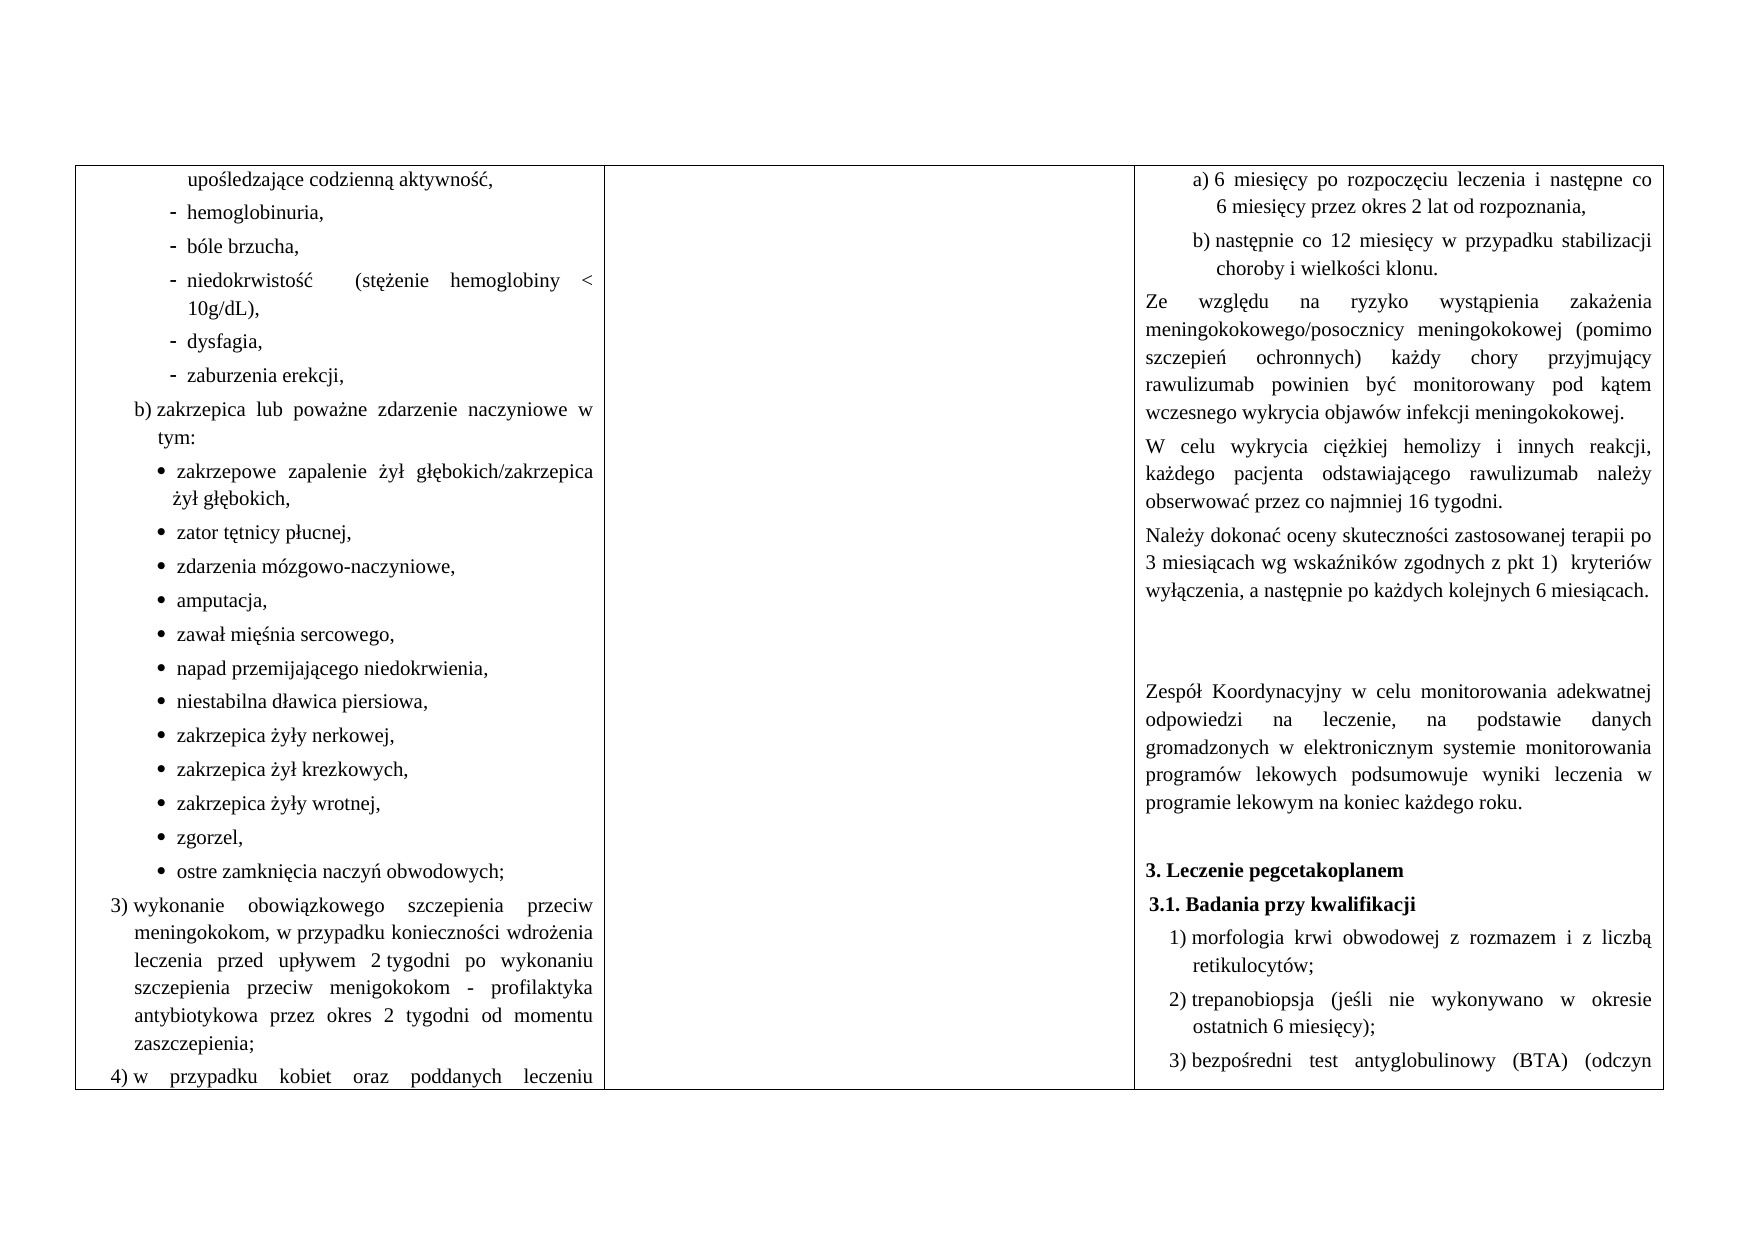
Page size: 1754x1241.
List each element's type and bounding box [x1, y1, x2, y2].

table_cell [605, 166, 1134, 1088]
table_cell [1135, 166, 1663, 1088]
table_cell [76, 166, 604, 1088]
